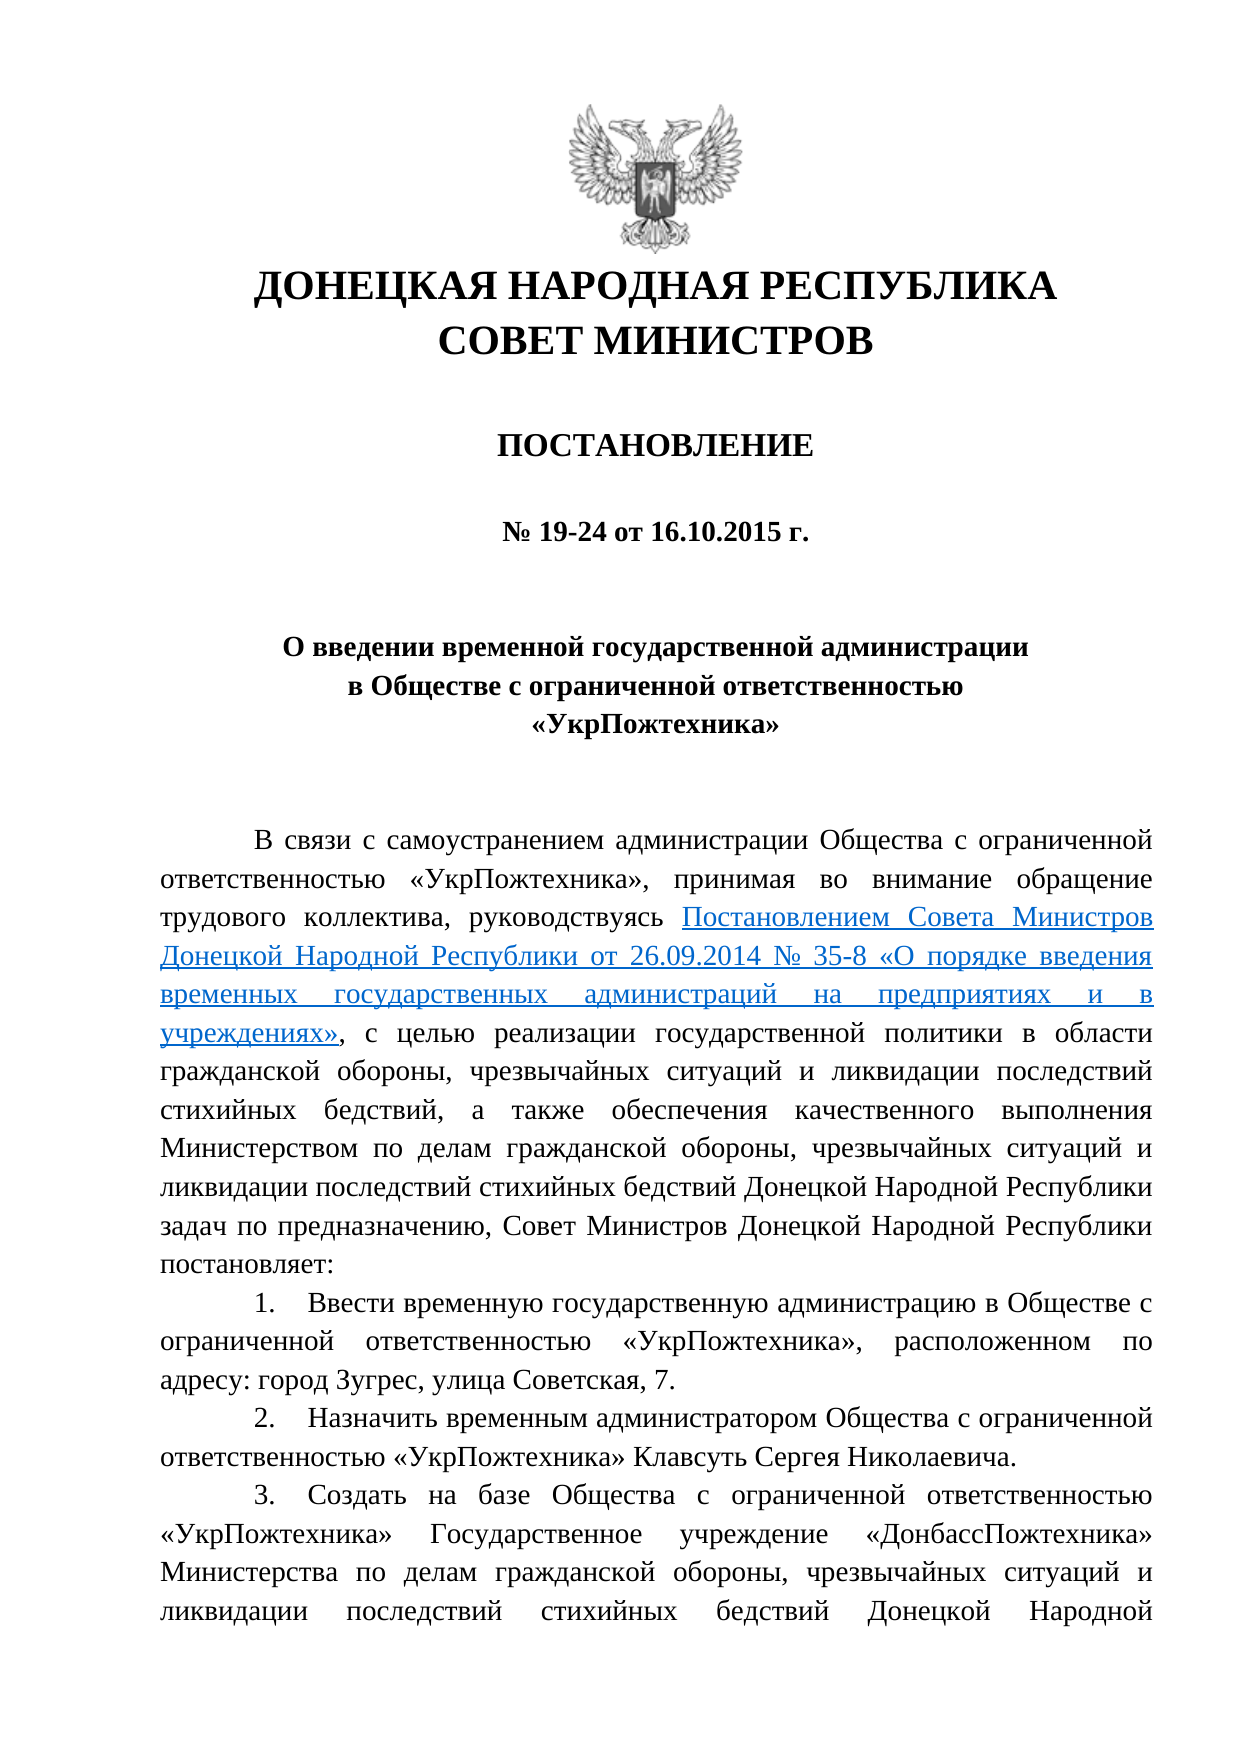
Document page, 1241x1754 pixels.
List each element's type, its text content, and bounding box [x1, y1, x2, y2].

text О введении временной государственной администрации [160, 629, 1151, 663]
picture [568, 104, 743, 254]
text В связи с самоустранением администрации Общества с ограниченной ответственностью «УкрПожтехника», принимая во внимание обращение трудового коллектива, руководствуясь Постановлением Совета Министров Донецкой Народной Республики от 26.09.2014 № 35-8 «О порядке введения временных государственных администраций на предприятиях и в учреждениях», с целью реализации государственной политики в области гражданской обороны, чрезвычайных ситуаций и ликвидации последствий стихийных бедствий, а также обеспечения качественного выполнения Министерством по делам гражданской обороны, чрезвычайных ситуаций и ликвидации последствий стихийных бедствий Донецкой Народной Республики задач по предназначению, Совет Министров Донецкой Народной Республики постановляет: [160, 822, 1153, 967]
text ДОНЕЦКАЯ НАРОДНАЯ РЕСПУБЛИКА [160, 260, 1151, 308]
list Ввести временную государственную администрацию в Обществе с ограниченной ответственностью «УкрПожтехника», расположенном по адресу: город Зугрес, улица Советская, 7. [160, 1285, 1153, 1395]
text ПОСТАНОВЛЕНИЕ [160, 426, 1151, 464]
text в Обществе с ограниченной ответственностью [160, 668, 1151, 702]
text № 19-24 от 16.10.2015 г. [160, 514, 1151, 547]
text «УкрПожтехника» [160, 707, 1151, 740]
list Назначить временным администратором Общества с ограниченной ответственностью «УкрПожтехника» Клавсуть Сергея Николаевича. [160, 1400, 1153, 1472]
text СОВЕТ МИНИСТРОВ [160, 316, 1151, 363]
text В связи с самоустранением администрации Общества с ограниченной ответственностью «УкрПожтехника», принимая во внимание обращение трудового коллектива, руководствуясь Постановлением Совета Министров Донецкой Народной Республики от 26.09.2014 № 35-8 «О порядке введения временных государственных администраций на предприятиях и в учреждениях», с целью реализации государственной политики в области гражданской обороны, чрезвычайных ситуаций и ликвидации последствий стихийных бедствий, а также обеспечения качественного выполнения Министерством по делам гражданской обороны, чрезвычайных ситуаций и ликвидации последствий стихийных бедствий Донецкой Народной Республики задач по предназначению, Совет Министров Донецкой Народной Республики постановляет: [160, 1007, 1153, 1280]
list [160, 1477, 1153, 1627]
